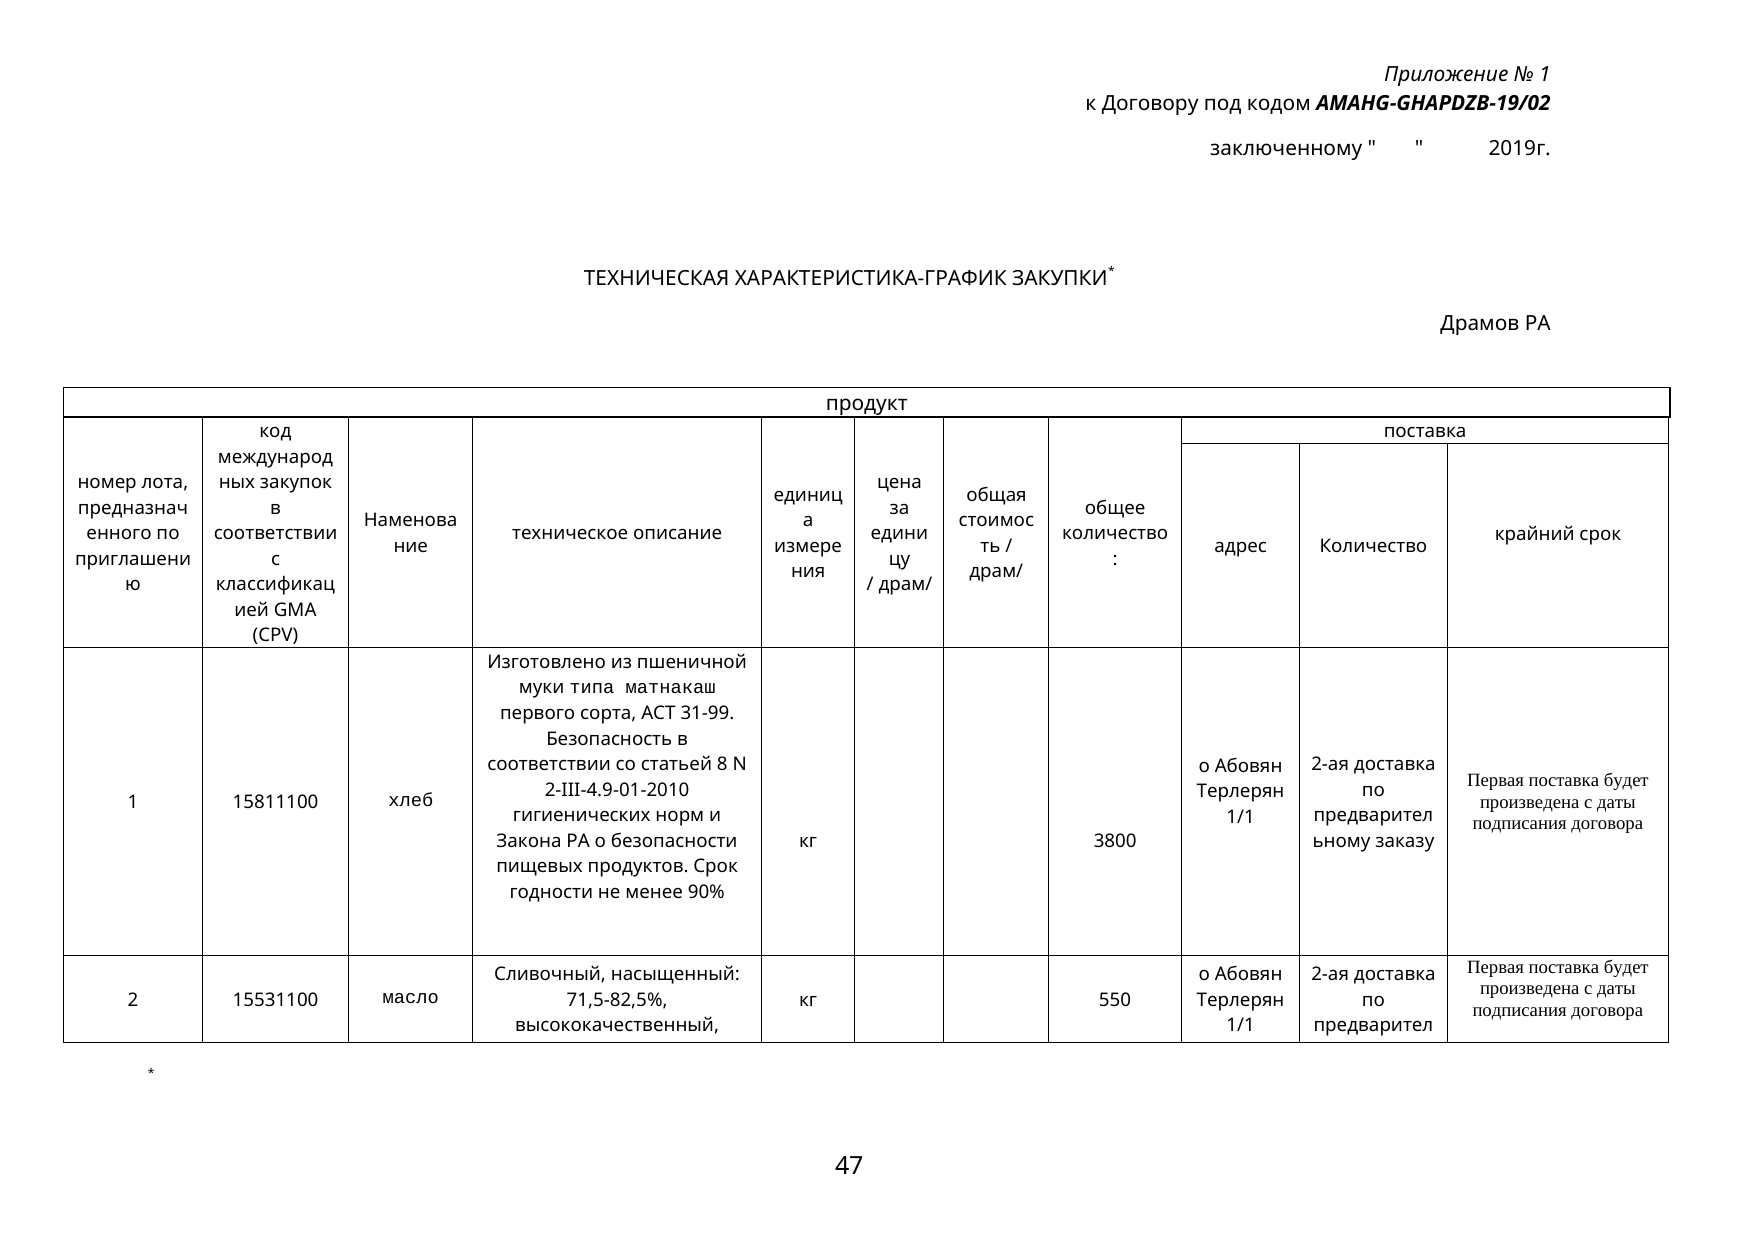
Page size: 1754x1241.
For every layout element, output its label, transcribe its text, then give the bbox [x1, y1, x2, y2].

table_cell 1 [64, 648, 202, 954]
table_cell 2 [64, 956, 202, 1042]
table_cell Наменование [349, 418, 472, 647]
table_cell хлеб [349, 648, 472, 954]
table_cell кг [762, 648, 854, 954]
table_cell поставка [1182, 418, 1668, 443]
text ТЕХНИЧЕСКАЯ ХАРАКТЕРИСТИКА-ГРАФИК ЗАКУПКИ* [148, 263, 1550, 291]
text к Договору под кодом АMАHG-GHAPDZB-19/02 [148, 88, 1550, 116]
table_cell цена за единицу / драм/ [855, 418, 943, 647]
table_cell адрес [1182, 444, 1299, 647]
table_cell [1300, 956, 1447, 1042]
table_cell общая стоимость / драм/ [944, 418, 1048, 647]
table_cell Количество [1300, 444, 1447, 647]
table_cell [855, 956, 943, 1042]
text заключенному " " 2019г. [148, 133, 1550, 161]
table_cell техническое описание [473, 418, 761, 647]
table_cell 15811100 [203, 648, 348, 954]
table_cell 3800 [1049, 648, 1181, 954]
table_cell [1448, 956, 1668, 1042]
table_cell номер лота, предназначенного по приглашению [64, 418, 202, 647]
text Приложение № 1 [148, 59, 1550, 88]
table_cell Изготовлено из пшеничной муки типа матнакаш первого сорта, АСТ 31-99. Безопасность в соответствии со статьей 8 N 2-III-4.9-01-2010 гигиенических норм и Закона РА о безопасности пищевых продуктов. Срок годности не менее 90% [473, 648, 761, 954]
table_header продукт [64, 388, 1669, 416]
table_cell общее количество: [1049, 418, 1181, 647]
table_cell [1182, 956, 1299, 1042]
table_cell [473, 956, 761, 1042]
table_cell о Абовян Терлерян 1/1 [1182, 648, 1299, 954]
table_cell 2-ая ​​доставка по предварительному заказу [1300, 648, 1447, 954]
text Драмов РА [148, 308, 1550, 336]
table_cell Первая поставка будет произведена с даты подписания договора [1448, 648, 1668, 954]
table_cell [855, 648, 943, 954]
table_cell единица измерения [762, 418, 854, 647]
table_cell крайний срок [1448, 444, 1668, 647]
table_cell масло [349, 956, 472, 1042]
table_cell [944, 648, 1048, 954]
table_cell 15531100 [203, 956, 348, 1042]
table_cell [944, 956, 1048, 1042]
table_cell 550 [1049, 956, 1181, 1042]
table_cell кг [762, 956, 854, 1042]
table_cell код международных закупок в соответствии с классификацией GMA (CPV) [203, 418, 348, 647]
